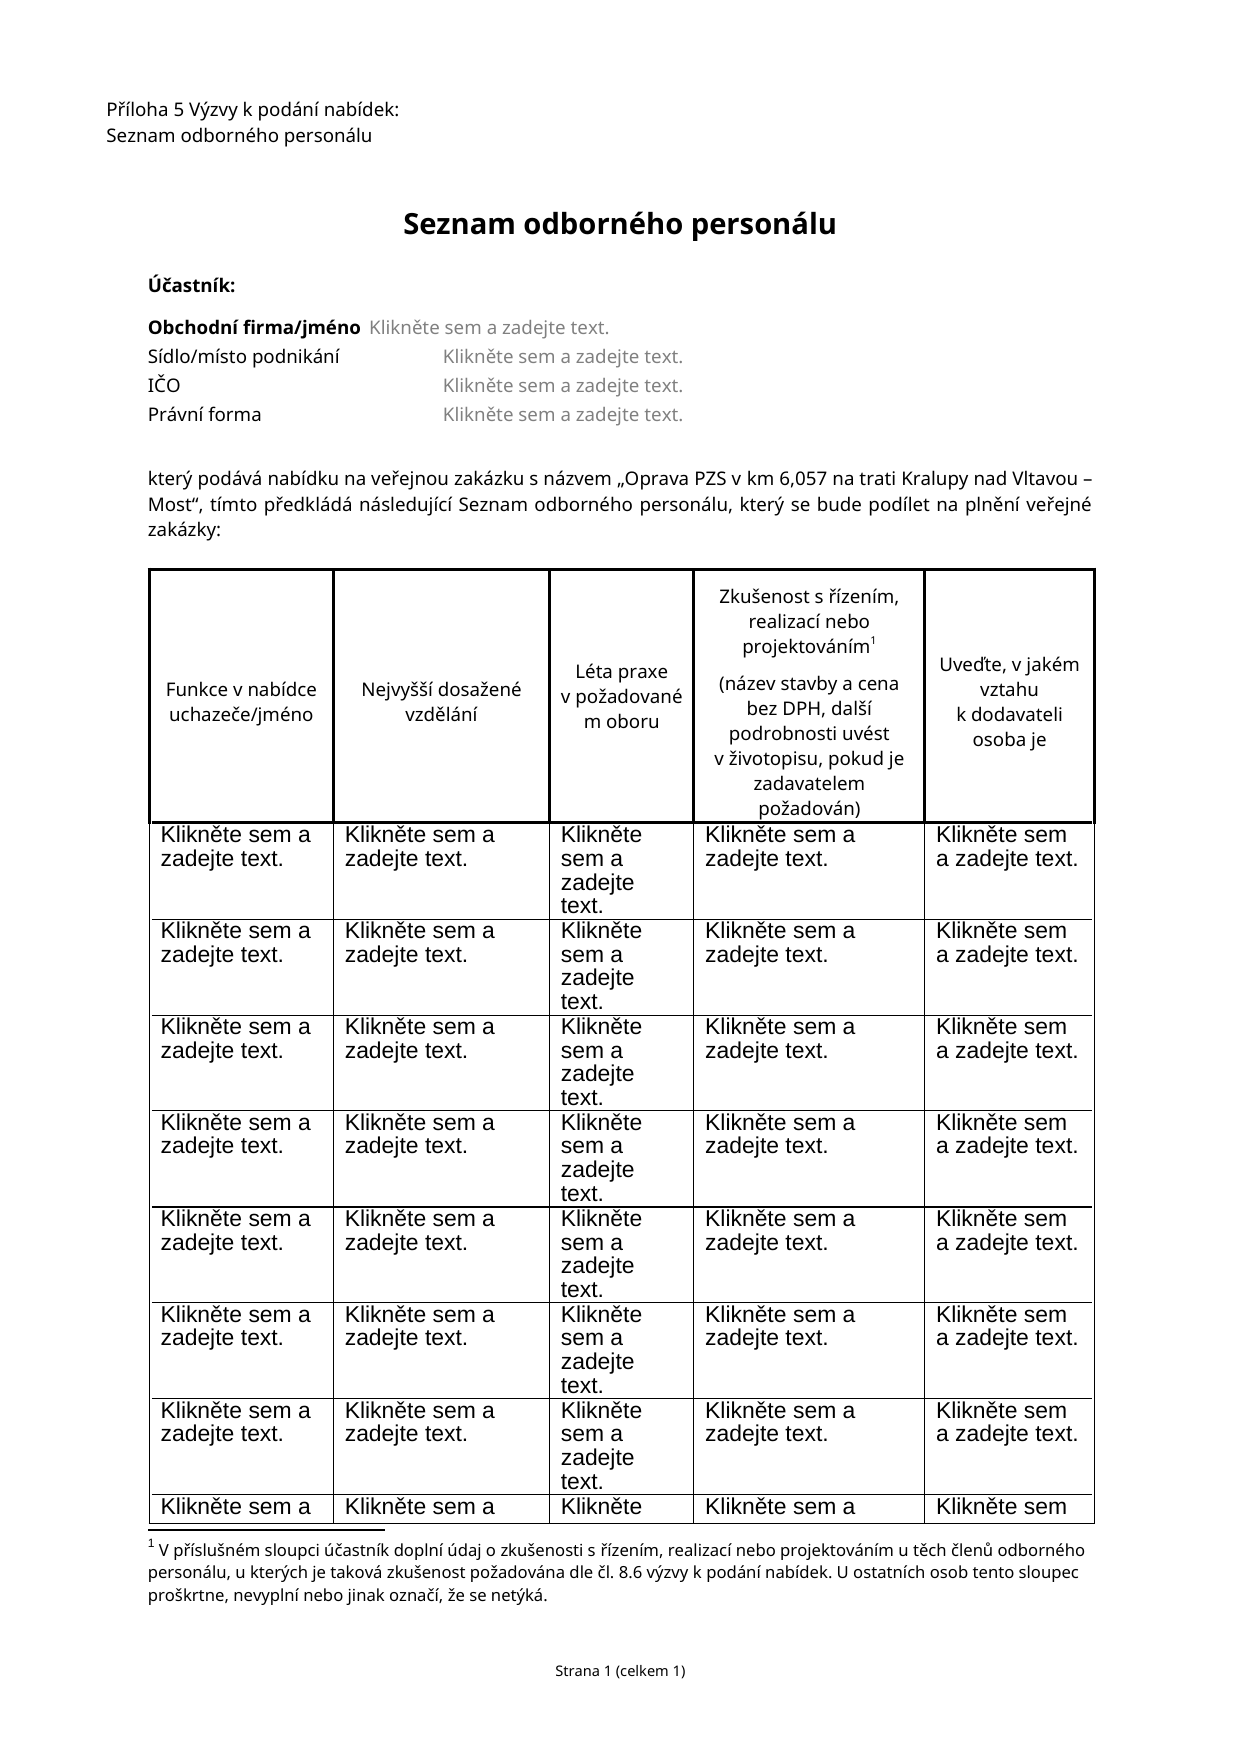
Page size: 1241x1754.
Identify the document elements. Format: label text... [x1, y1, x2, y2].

text Účastník: [148, 268, 1093, 299]
table_header Zkušenost s řízením, realizací nebo projektováním (název stavby a cena bez DPH, další podrobnosti uvést v životopisu, pokud je zadavatelem požadován) [695, 571, 923, 821]
text Obchodní firma/jméno [148, 311, 1093, 340]
text který podává nabídku na veřejnou zakázku s názvem „Oprava PZS v km 6,057 na trati Kralupy nad Vltavou – Most“, tímto předkládá následující Seznam odborného personálu, který se bude podílet na plnění veřejné zakázky: [148, 465, 1093, 542]
table_header Nejvyšší dosažené vzdělání [335, 571, 548, 821]
table_header Funkce v nabídce uchazeče/jméno [151, 571, 332, 821]
table_header Léta praxe v požadovaném oboru [551, 571, 692, 821]
title Seznam odborného personálu [148, 203, 1093, 243]
text Sídlo/místo podnikání [148, 340, 1093, 369]
table_header Uveďte, v jakém vztahu k dodavateli osoba je [926, 571, 1093, 821]
text IČO [148, 369, 1093, 398]
text Právní forma [148, 398, 1093, 427]
